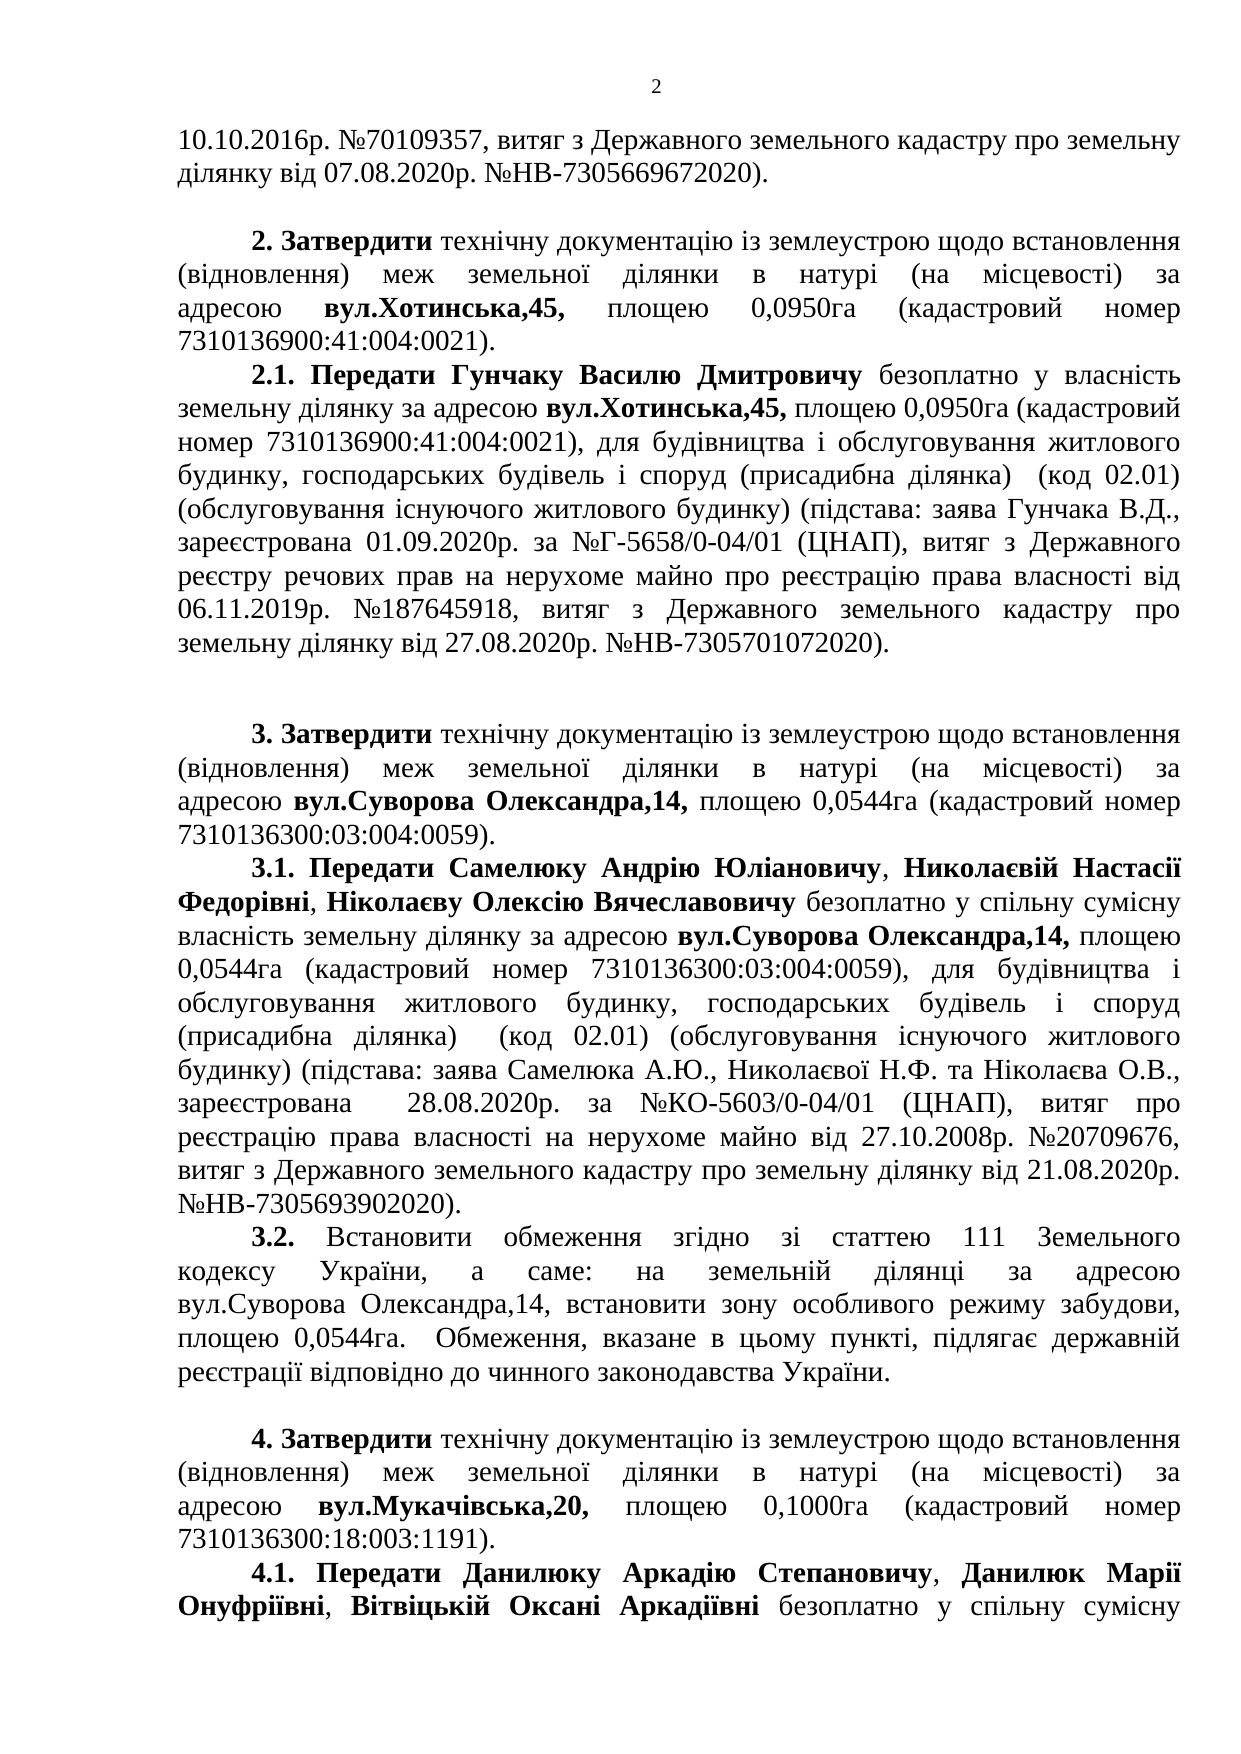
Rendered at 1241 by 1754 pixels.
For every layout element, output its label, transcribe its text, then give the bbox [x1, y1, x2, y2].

text 3.2. Встановити обмеження згідно зі статтею 111 Земельного кодексу України, а саме: на земельній ділянці за адресою вул.Суворова Олександра,14, встановити зону особливого режиму забудови, площею 0,0544га. Обмеження, вказане в цьому пункті, підлягає державній реєстрації відповідно до чинного законодавства України. [177, 1219, 1181, 1387]
text 4. Затвердити технічну документацію із землеустрою щодо встановлення (відновлення) меж земельної ділянки в натурі (на місцевості) за адресою вул.Мукачівська,20, площею 0,1000га (кадастровий номер 7310136300:18:003:1191). [177, 1421, 1181, 1555]
text 2. Затвердити технічну документацію із землеустрою щодо встановлення (відновлення) меж земельної ділянки в натурі (на місцевості) за адресою вул.Хотинська,45, площею 0,0950га (кадастровий номер 7310136900:41:004:0021). [177, 223, 1181, 357]
text 2.1. Передати Гунчаку Василю Дмитровичу безоплатно у власність земельну ділянку за адресою вул.Хотинська,45, площею 0,0950га (кадастровий номер 7310136900:41:004:0021), для будівництва і обслуговування житлового будинку, господарських будівель і споруд (присадибна ділянка) (код 02.01) (обслуговування існуючого житлового будинку) (підстава: заява Гунчака В.Д., зареєстрована 01.09.2020р. за №Г-5658/0-04/01 (ЦНАП), витяг з Державного реєстру речових прав на нерухоме майно про реєстрацію права власності від 06.11.2019р. №187645918, витяг з Державного земельного кадастру про земельну ділянку від 27.08.2020р. №НВ-7305701072020). [177, 357, 1181, 659]
text 3. Затвердити технічну документацію із землеустрою щодо встановлення (відновлення) меж земельної ділянки в натурі (на місцевості) за адресою вул.Суворова Олександра,14, площею 0,0544га (кадастровий номер 7310136300:03:004:0059). [177, 716, 1181, 851]
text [177, 1555, 1181, 1622]
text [177, 118, 1181, 189]
text 3.1. Передати Самелюку Андрію Юліановичу, Николаєвій Настасії Федорівні, Ніколаєву Олексію Вячеславовичу безоплатно у спільну сумісну власність земельну ділянку за адресою вул.Суворова Олександра,14, площею 0,0544га (кадастровий номер 7310136300:03:004:0059), для будівництва і обслуговування житлового будинку, господарських будівель і споруд (присадибна ділянка) (код 02.01) (обслуговування існуючого житлового будинку) (підстава: заява Самелюка А.Ю., Николаєвої Н.Ф. та Ніколаєва О.В., зареєстрована 28.08.2020р. за №КО-5603/0-04/01 (ЦНАП), витяг про реєстрацію права власності на нерухоме майно від 27.10.2008р. №20709676, витяг з Державного земельного кадастру про земельну ділянку від 21.08.2020р. №НВ-7305693902020). [177, 851, 1181, 1219]
